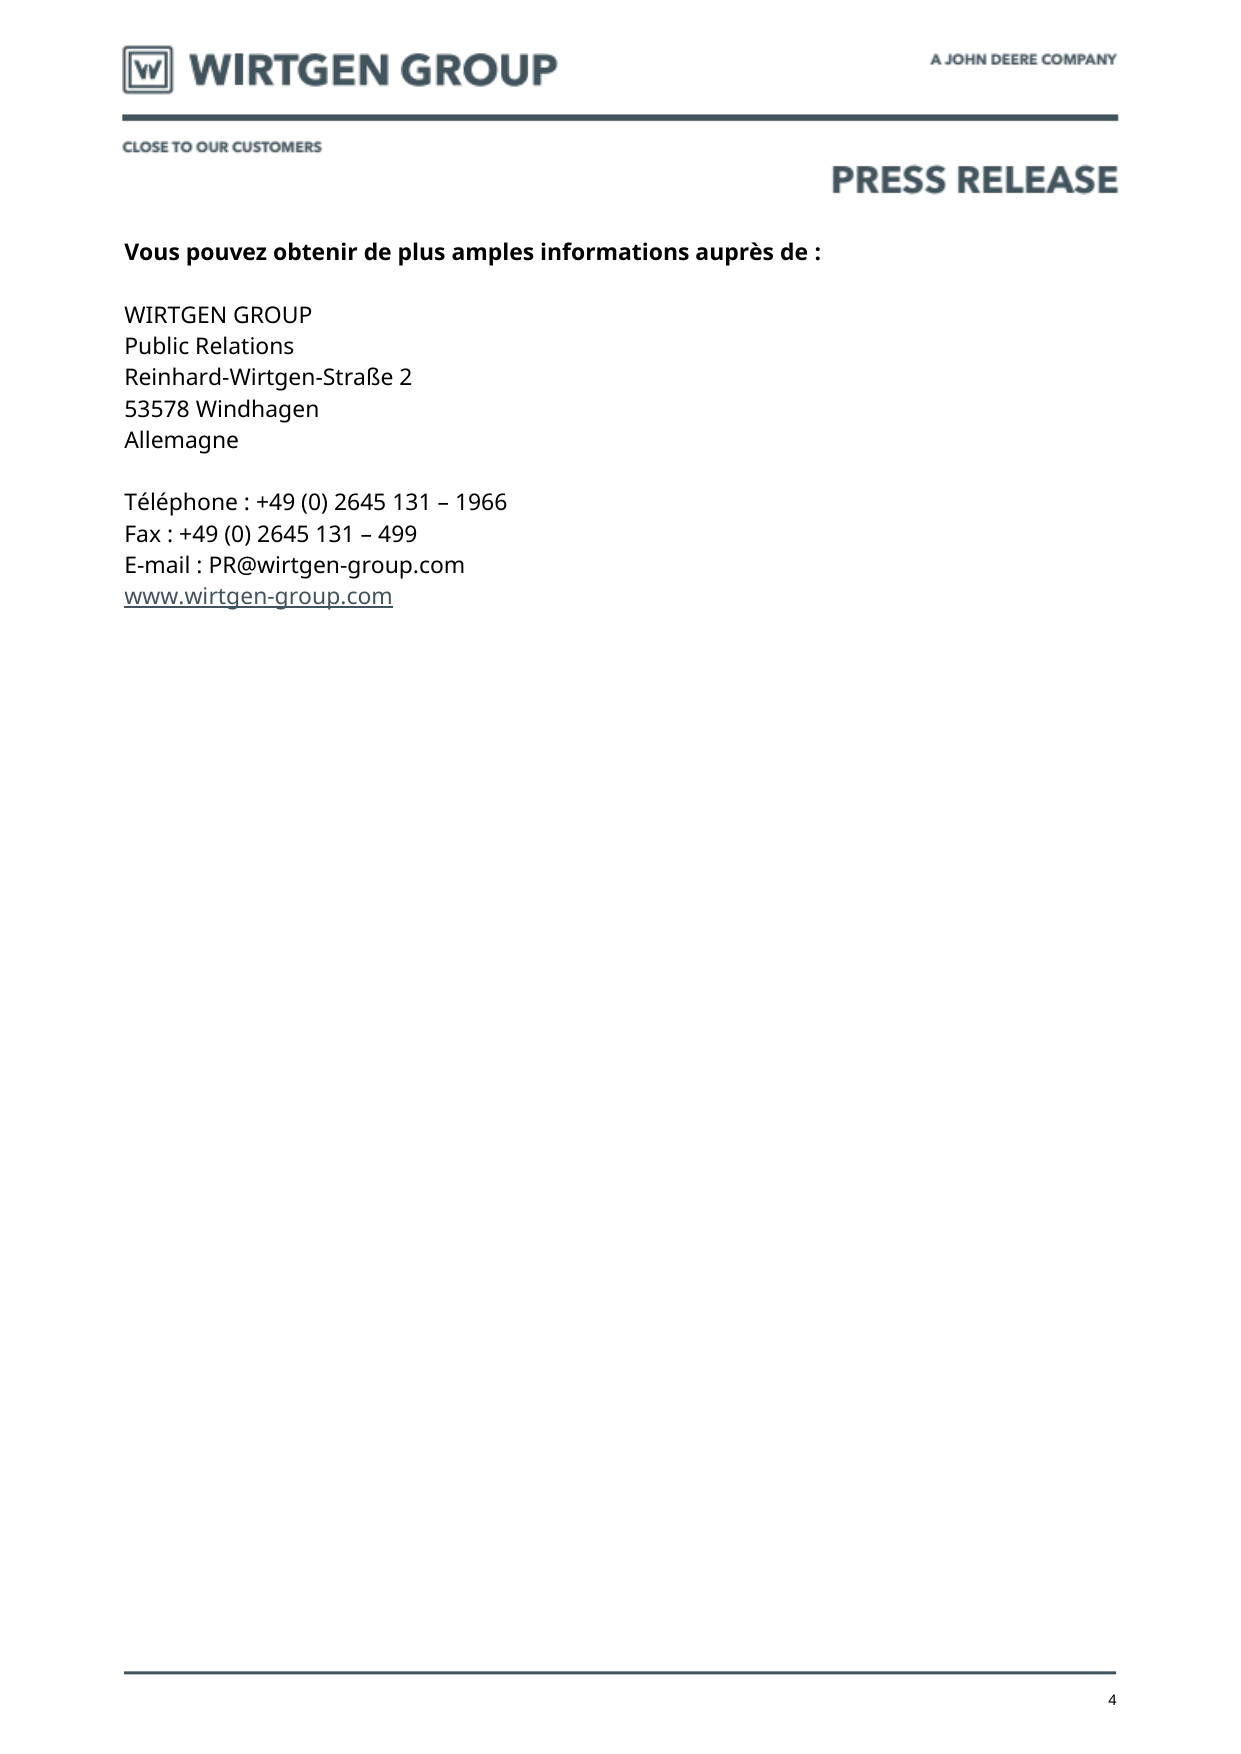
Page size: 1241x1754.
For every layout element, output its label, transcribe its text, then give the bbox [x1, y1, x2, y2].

text 53578 Windhagen [124, 392, 1116, 424]
text Allemagne [124, 424, 1116, 455]
text www.wirtgen-group.com [124, 580, 1116, 611]
text Reinhard-Wirtgen-Straße 2 [124, 361, 1116, 392]
text Public Relations [124, 330, 1116, 361]
text Fax : +49 (0) 2645 131 – 499 [124, 517, 1116, 549]
text WIRTGEN GROUP [124, 299, 1116, 330]
text Vous pouvez obtenir de plus amples informations auprès de : [124, 236, 1116, 267]
text E-mail : PR@wirtgen-group.comPR@wirtgen-group.com [124, 549, 1116, 580]
text Téléphone : +49 (0) 2645 131 – 1966 [124, 486, 1116, 517]
